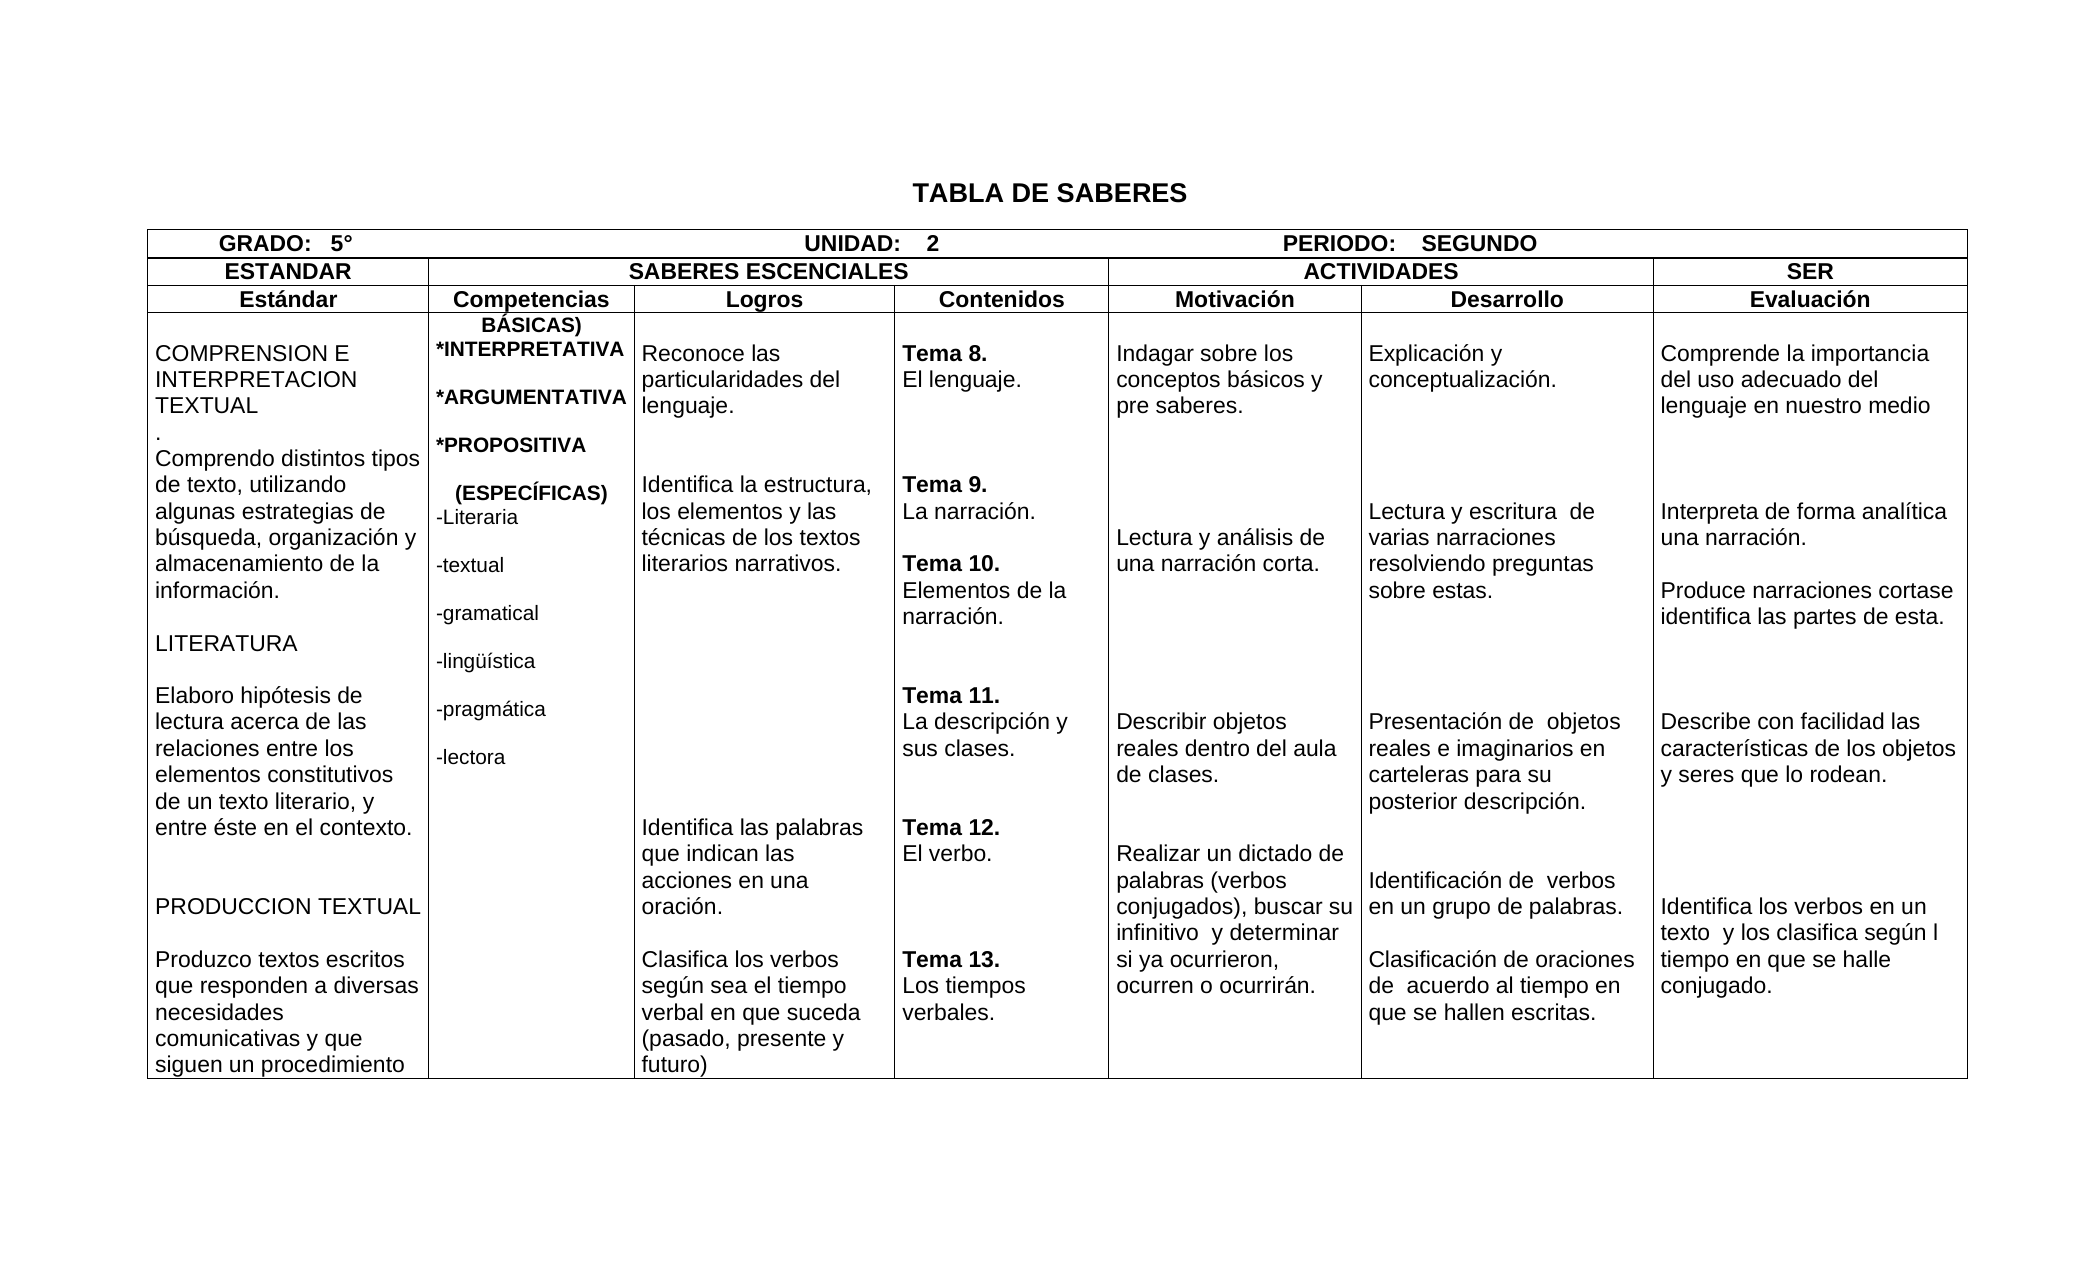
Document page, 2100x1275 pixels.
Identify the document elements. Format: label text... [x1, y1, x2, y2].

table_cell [1362, 313, 1653, 1077]
table_cell SER [1654, 259, 1967, 285]
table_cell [895, 313, 1108, 1077]
table_cell Logros [635, 286, 894, 312]
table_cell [635, 313, 894, 1077]
table_cell ESTANDAR [148, 259, 428, 285]
table_cell ACTIVIDADES [1109, 259, 1653, 285]
table_cell Evaluación [1654, 286, 1967, 312]
table_cell Motivación [1109, 286, 1361, 312]
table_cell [1654, 313, 1967, 1077]
table_header GRADO: 5° UNIDAD: 2 PERIODO: SEGUNDO [148, 230, 1967, 257]
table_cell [1109, 313, 1361, 1077]
table_cell SABERES ESCENCIALES [429, 259, 1108, 285]
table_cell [148, 313, 428, 1077]
table_cell Contenidos [895, 286, 1108, 312]
table_cell Desarrollo [1362, 286, 1653, 312]
table_cell Competencias [429, 286, 634, 312]
text TABLA DE SABERES [148, 177, 1952, 208]
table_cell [429, 313, 634, 1077]
table_cell Estándar [148, 286, 428, 312]
